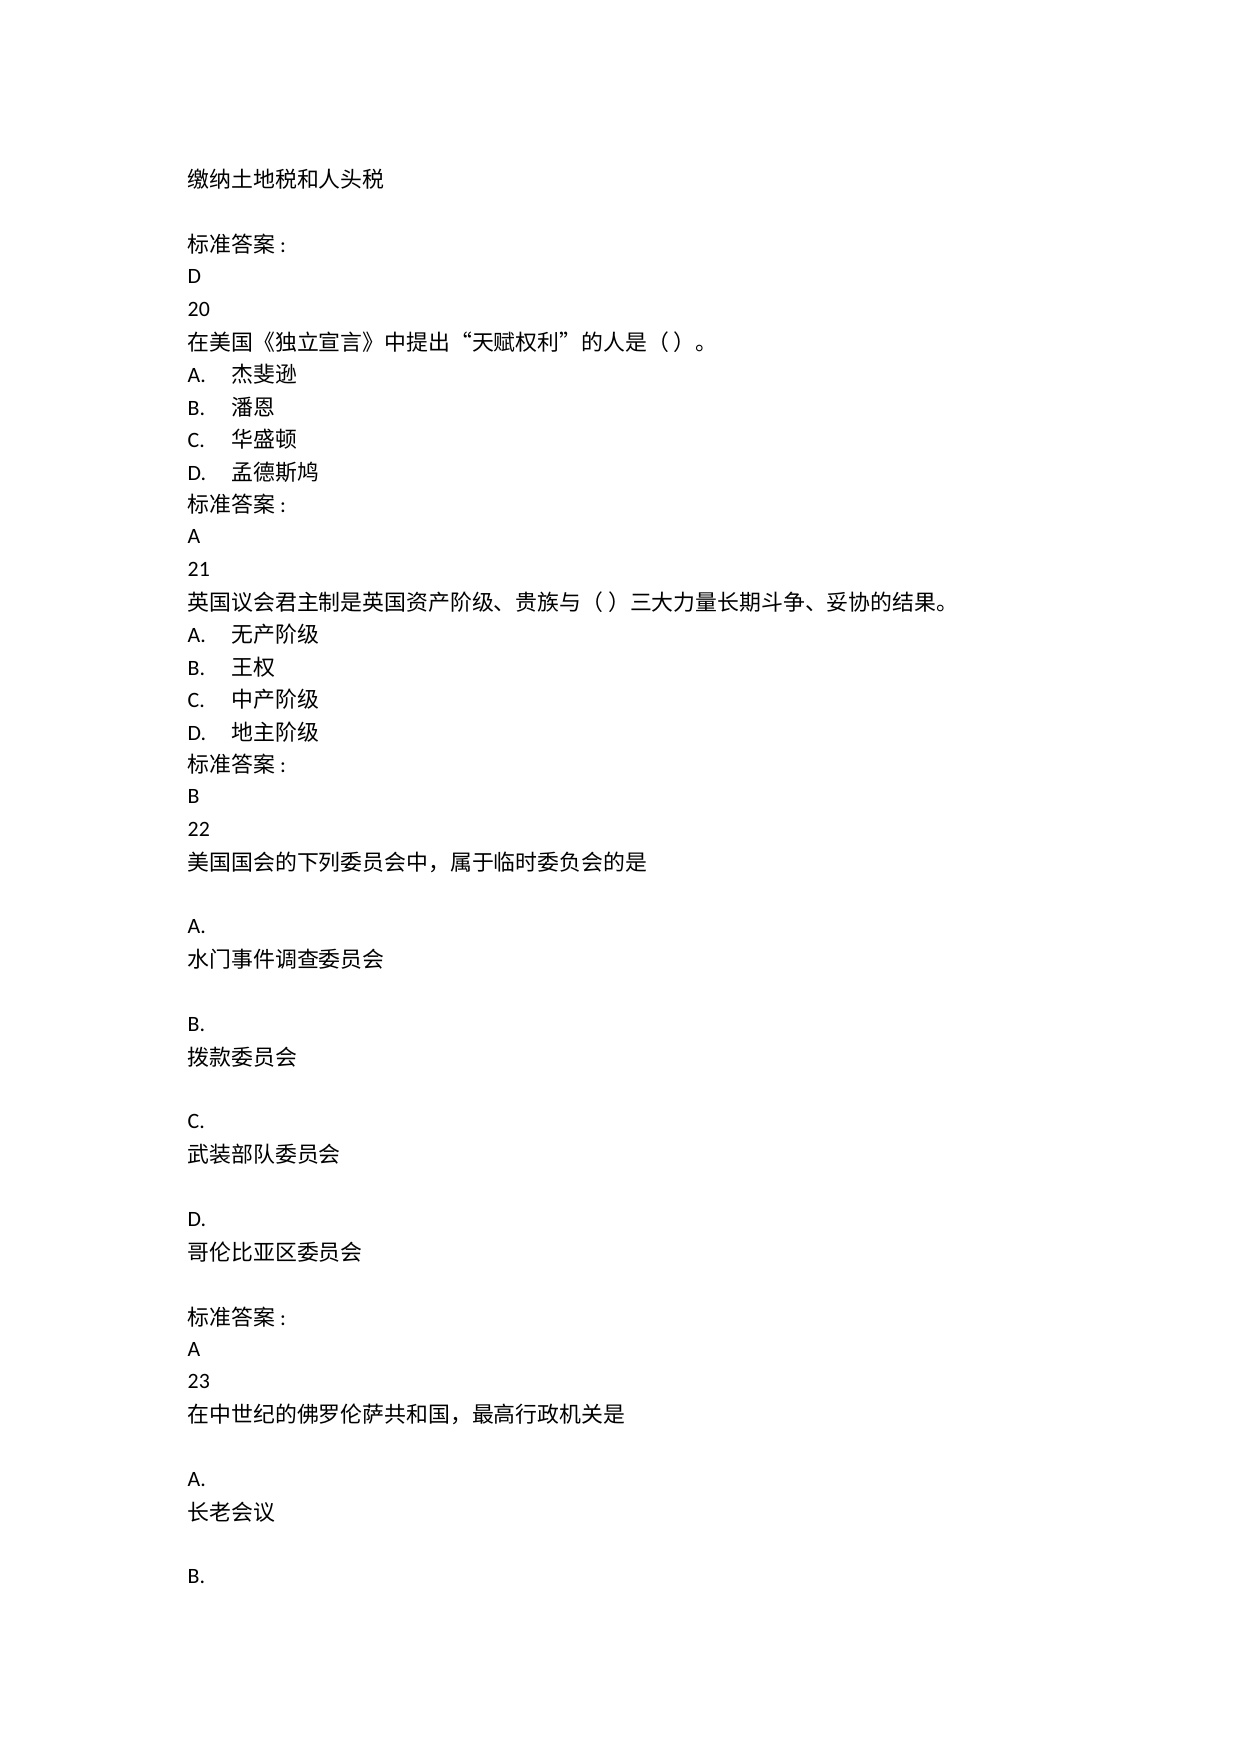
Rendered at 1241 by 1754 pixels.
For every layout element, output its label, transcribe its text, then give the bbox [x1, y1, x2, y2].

text 在中世纪的佛罗伦萨共和国，最高行政机关是 [187, 1397, 1053, 1429]
text D [187, 259, 1053, 292]
text 美国国会的下列委员会中，属于临时委负会的是 [187, 844, 1053, 877]
text B. [187, 1559, 1053, 1592]
text 哥伦比亚区委员会 [187, 1234, 1053, 1267]
text D. [187, 1202, 1053, 1234]
text B. 潘恩 [187, 389, 1053, 422]
text D. 孟德斯鸠 [187, 454, 1053, 487]
text 标准答案 : [187, 227, 1053, 259]
text B. 王权 [187, 649, 1053, 682]
text 水门事件调查委员会 [187, 942, 1053, 974]
text A. 无产阶级 [187, 617, 1053, 649]
text C. [187, 1104, 1053, 1137]
text A. [187, 909, 1053, 942]
text C. 华盛顿 [187, 422, 1053, 454]
text 标准答案 : [187, 747, 1053, 779]
text 23 [187, 1364, 1053, 1397]
text A. 杰斐逊 [187, 357, 1053, 389]
text C. 中产阶级 [187, 682, 1053, 714]
text 英国议会君主制是英国资产阶级、贵族与（ ）三大力量长期斗争、妥协的结果。 [187, 584, 1053, 617]
text A. [187, 1462, 1053, 1494]
text 标准答案 : [187, 487, 1053, 519]
text A [187, 519, 1053, 552]
text 22 [187, 812, 1053, 844]
text 标准答案 : [187, 1299, 1053, 1332]
text 拨款委员会 [187, 1039, 1053, 1072]
text A [187, 1332, 1053, 1364]
text 20 [187, 292, 1053, 324]
text 缴纳土地税和人头税 [187, 162, 1053, 194]
text B. [187, 1007, 1053, 1039]
text 武装部队委员会 [187, 1137, 1053, 1169]
text B [187, 779, 1053, 812]
text 在美国《独立宣言》中提出“天赋权利”的人是（ ）。 [187, 324, 1053, 357]
text 21 [187, 552, 1053, 584]
text 长老会议 [187, 1494, 1053, 1527]
text D. 地主阶级 [187, 714, 1053, 747]
